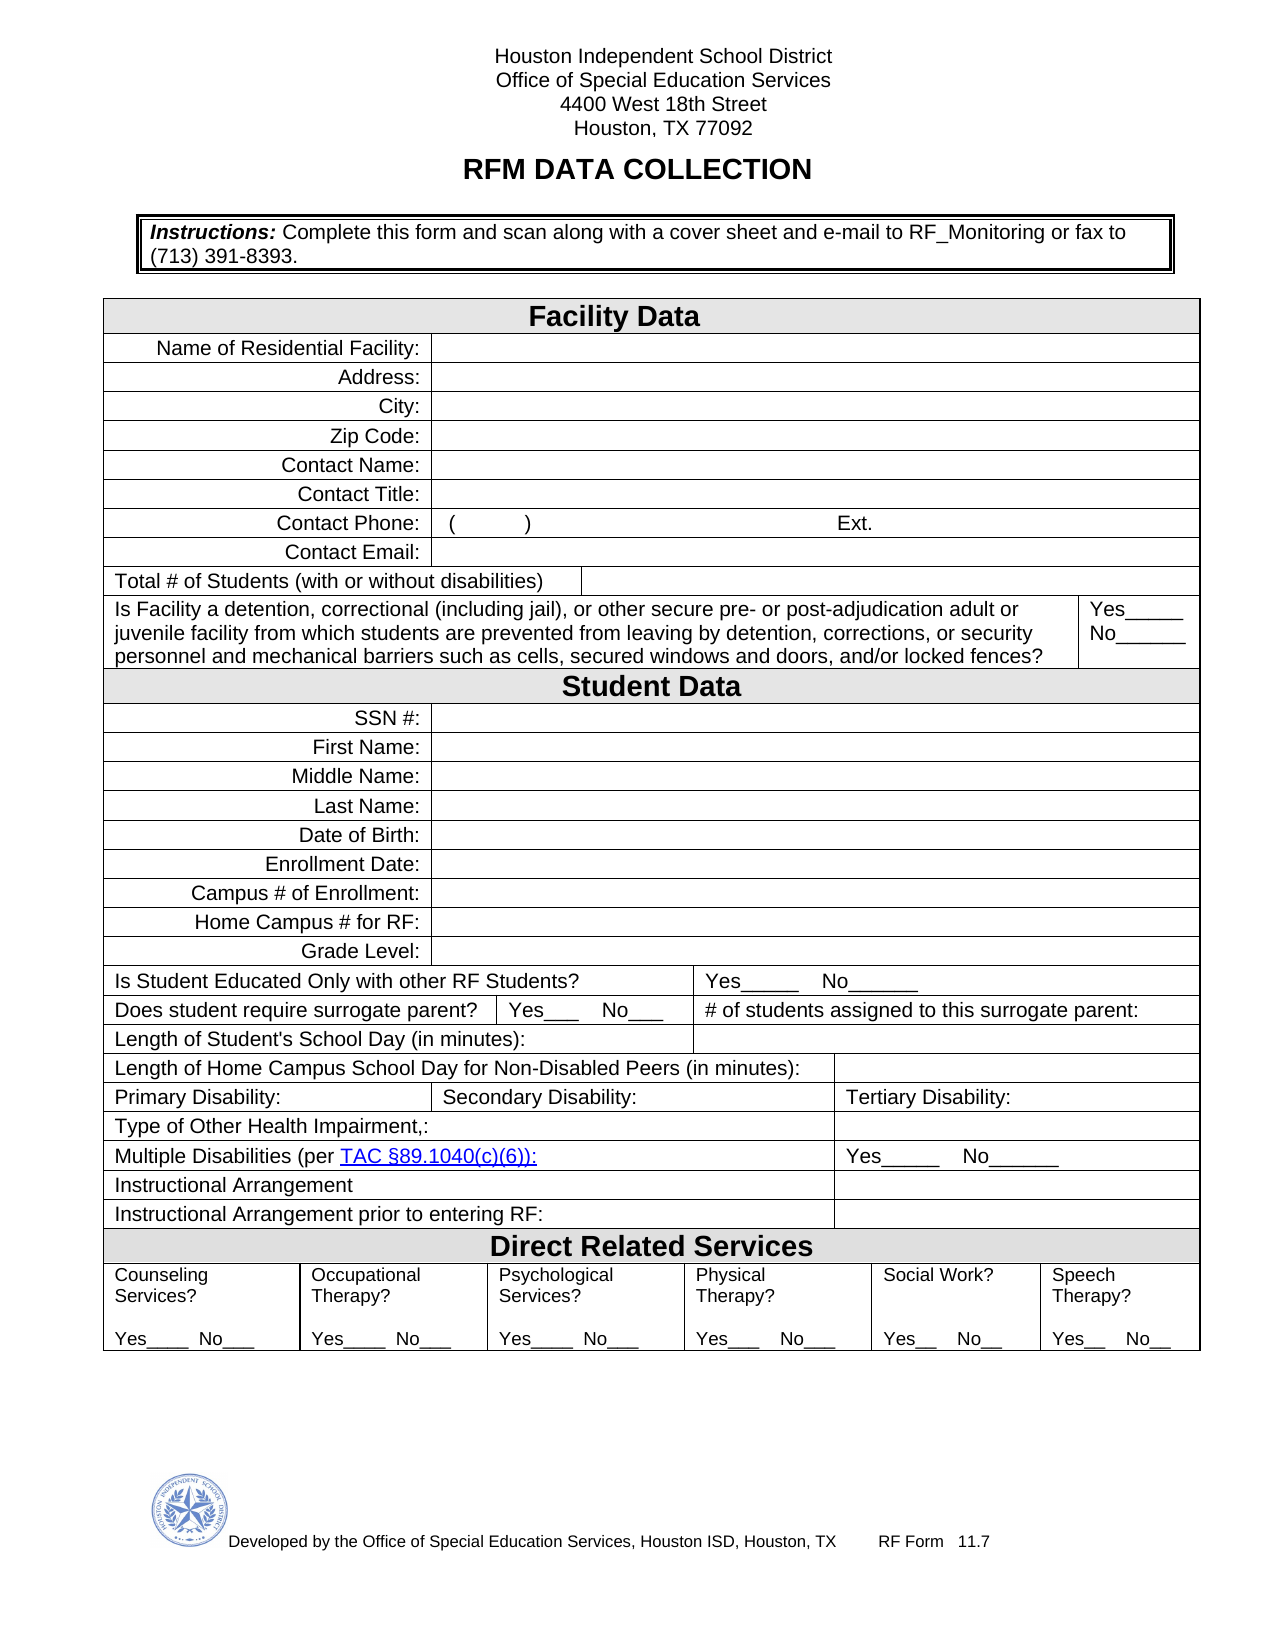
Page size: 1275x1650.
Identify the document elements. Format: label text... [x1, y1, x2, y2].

table_cell [432, 334, 1199, 362]
table_cell Psychological Services? Yes____ No___ [488, 1264, 684, 1350]
table_cell [835, 1054, 1199, 1082]
table_cell Secondary Disability: [432, 1083, 834, 1111]
table_cell [432, 791, 1199, 819]
table_cell SSN #: [104, 704, 431, 732]
table_cell Length of Home Campus School Day for Non-Disabled Peers (in minutes): [104, 1054, 834, 1082]
table_cell [432, 879, 1199, 907]
table_cell Yes_____ No______ [835, 1141, 1199, 1169]
table_cell [432, 480, 1199, 508]
table_cell Is Facility a detention, correctional (including jail), or other secure pre- or post-adjudication adult or juvenile facility from which students are prevented from leaving by detention, corrections, or security personnel and mechanical barriers such as cells, secured windows and doors, and/or locked fences? [104, 596, 1078, 668]
table_cell [432, 392, 1199, 420]
table_cell [835, 1112, 1199, 1140]
table_cell Speech Therapy? Yes__ No__ [1041, 1264, 1199, 1350]
table_cell Contact Phone: [104, 509, 431, 537]
table_cell Primary Disability: [104, 1083, 431, 1111]
table_header Facility Data [104, 299, 1199, 333]
table_cell Last Name: [104, 791, 431, 819]
table_cell Grade Level: [104, 937, 431, 965]
table_cell Direct Related Services [104, 1229, 1199, 1262]
table_cell Home Campus # for RF: [104, 908, 431, 936]
table_cell [432, 704, 1199, 732]
table_cell [694, 1025, 1199, 1053]
table_cell Counseling Services? Yes____ No___ [104, 1264, 299, 1350]
table_cell Does student require surrogate parent? [104, 996, 496, 1024]
table_cell City: [104, 392, 431, 420]
table_cell # of students assigned to this surrogate parent: [694, 996, 1199, 1024]
table_cell Date of Birth: [104, 821, 431, 849]
table_cell First Name: [104, 733, 431, 761]
table_cell Address: [104, 363, 431, 391]
table_cell Yes___ No___ [497, 996, 693, 1024]
table_cell Social Work? Yes__ No__ [872, 1264, 1040, 1350]
picture [150, 1472, 229, 1548]
table_cell Instructional Arrangement [104, 1171, 834, 1199]
table_cell Is Student Educated Only with other RF Students? [104, 966, 693, 994]
table_cell Instructional Arrangement prior to entering RF: [104, 1200, 834, 1228]
table_cell Multiple Disabilities (per TAC §89.1040(c)(6)): [104, 1141, 834, 1169]
table_cell [582, 567, 1199, 595]
table_cell Student Data [104, 669, 1199, 703]
table_cell [432, 821, 1199, 849]
table_cell [432, 733, 1199, 761]
table_cell Physical Therapy? Yes___ No___ [685, 1264, 871, 1350]
table_cell Tertiary Disability: [835, 1083, 1199, 1111]
table_cell [835, 1200, 1199, 1228]
table_cell [432, 451, 1199, 479]
table_cell Yes_____ No______ [1079, 596, 1199, 668]
table_cell [432, 762, 1199, 790]
table_cell Name of Residential Facility: [104, 334, 431, 362]
table_cell Middle Name: [104, 762, 431, 790]
table_cell Contact Title: [104, 480, 431, 508]
table_cell Campus # of Enrollment: [104, 879, 431, 907]
table_cell [835, 1171, 1199, 1199]
table_cell Occupational Therapy? Yes____ No___ [301, 1264, 487, 1350]
table_cell ( ) Ext. [432, 509, 1199, 537]
table_cell [432, 421, 1199, 449]
table_cell Type of Other Health Impairment,: [104, 1112, 834, 1140]
table_cell [432, 538, 1199, 566]
table_cell [432, 363, 1199, 391]
table_cell Zip Code: [104, 421, 431, 449]
table_cell [432, 850, 1199, 878]
table_cell Total # of Students (with or without disabilities) [104, 567, 581, 595]
table_cell Enrollment Date: [104, 850, 431, 878]
table_cell Length of Student's School Day (in minutes): [104, 1025, 693, 1053]
table_cell [432, 937, 1199, 965]
table_cell Contact Email: [104, 538, 431, 566]
table_cell Contact Name: [104, 451, 431, 479]
table_cell [432, 908, 1199, 936]
table_cell Yes_____ No______ [694, 966, 1199, 994]
